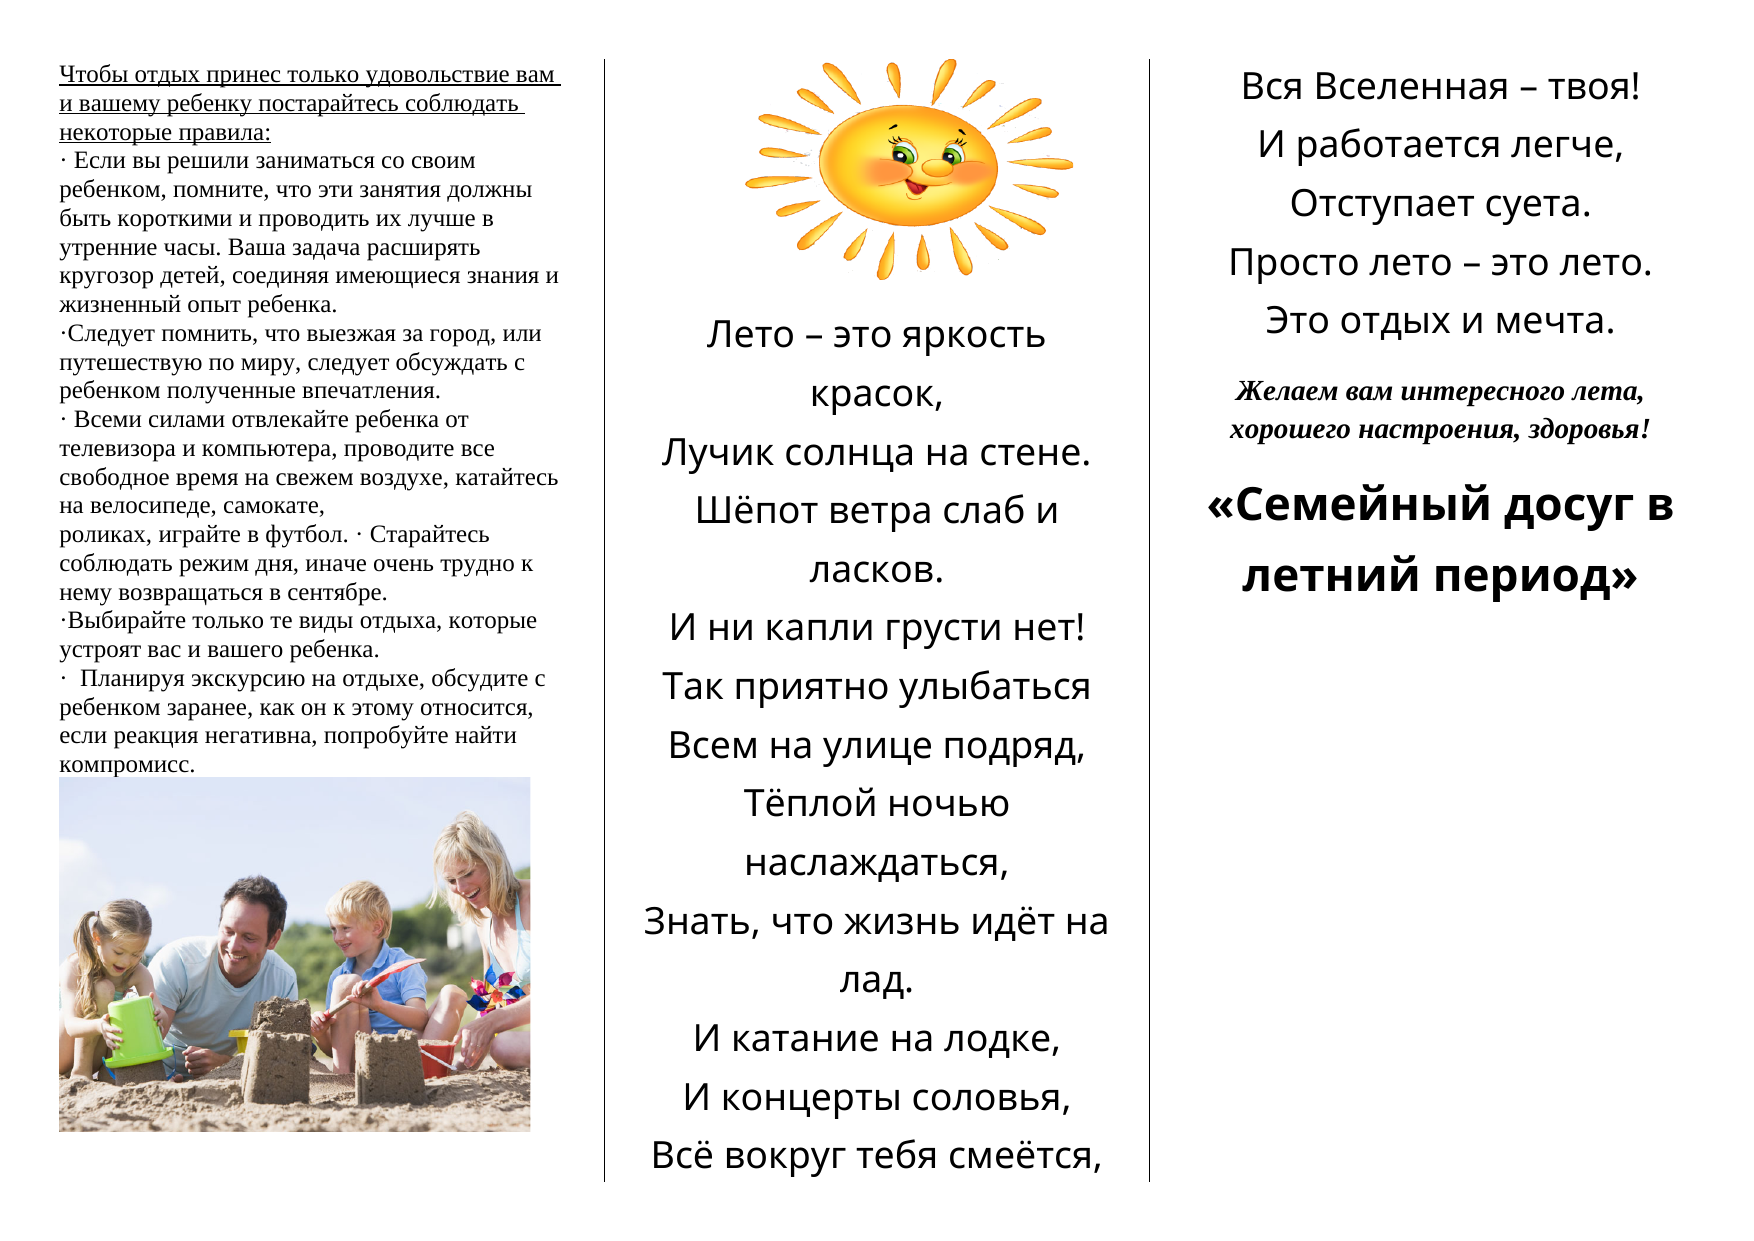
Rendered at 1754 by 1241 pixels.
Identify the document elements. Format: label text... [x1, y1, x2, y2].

text ·Выбирайте только те виды отдыха, которые устроят вас и вашего ребенка. [59, 605, 567, 663]
picture [59, 777, 531, 1132]
text · Если вы решили заниматься со своим ребенком, помните, что эти занятия должны быть короткими и проводить их лучше в утренние часы. Ваша задача расширять кругозор детей, соединяя имеющиеся знания и жизненный опыт ребенка. [59, 145, 567, 318]
picture [745, 59, 1074, 280]
text · Планируя экскурсию на отдыхе, обсудите с ребенком заранее, как он к этому относится, если реакция негативна, попробуйте найти компромисс. [59, 663, 567, 778]
text Желаем вам интересного лета, хорошего настроения, здоровья! [1186, 373, 1695, 445]
text · Всеми силами отвлекайте ребенка от телевизора и компьютера, проводите все свободное время на свежем воздухе, катайтесь на велосипеде, самокате, роликах, играйте в футбол. · Старайтесь соблюдать режим дня, иначе очень трудно к нему возвращаться в сентябре. [59, 404, 567, 605]
text ·Следует помнить, что выезжая за город, или путешествую по миру, следует обсуждать с ребенком полученные впечатления. [59, 318, 567, 404]
text Чтобы отдых принес только удовольствие вам и вашему ребенку постарайтесь соблюдать некоторые правила: [59, 59, 567, 145]
text Лето – это яркость красок, Лучик солнца на стене. Шёпот ветра слаб и ласков. И ни капли грусти нет! Так приятно улыбаться Всем на улице подряд, Тёплой ночью наслаждаться, Знать, что жизнь идёт на лад. И катание на лодке, И концерты соловья, Всё вокруг тебя смеётся, Вся Вселенная – твоя! И работается легче, Отступает суета. Просто лето – это лето. Это отдых и мечта. [1186, 59, 1695, 345]
text Лето – это яркость красок, Лучик солнца на стене. Шёпот ветра слаб и ласков. И ни капли грусти нет! Так приятно улыбаться Всем на улице подряд, Тёплой ночью наслаждаться, Знать, что жизнь идёт на лад. И катание на лодке, И концерты соловья, Всё вокруг тебя смеётся, Вся Вселенная – твоя! И работается легче, Отступает суета. Просто лето – это лето. Это отдых и мечта. [641, 307, 1112, 1179]
text «Семейный досуг в летний период» [1186, 471, 1695, 605]
